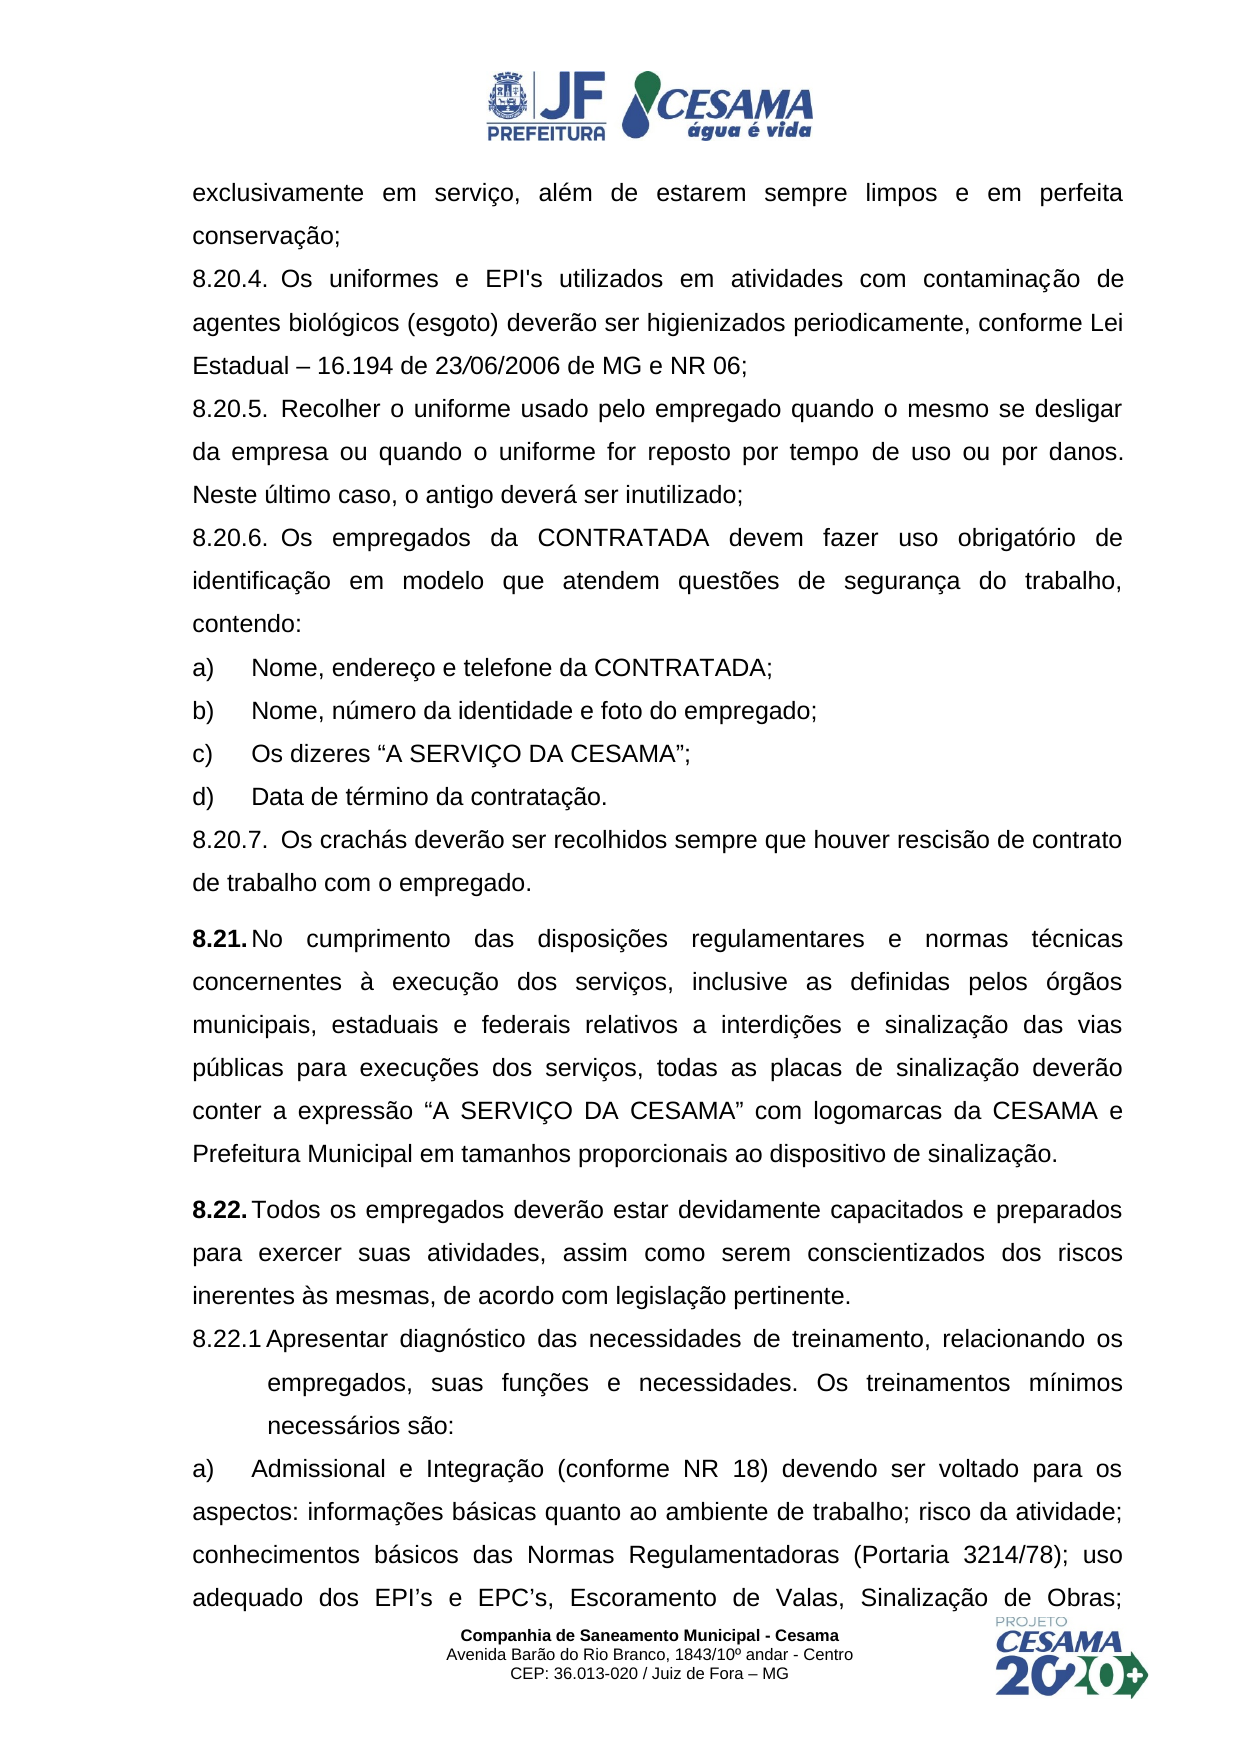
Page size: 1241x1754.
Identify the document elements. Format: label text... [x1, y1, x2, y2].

list Os crachás deverão ser recolhidos sempre que houver rescisão de contrato de trabalho com o empregado. [192, 825, 1124, 897]
list Os dizeres “A SERVIÇO DA CESAMA”; [192, 739, 1124, 768]
picture [995, 1617, 1149, 1699]
list Apresentar diagnóstico das necessidades de treinamento, relacionando os empregados, suas funções e necessidades. Os treinamentos mínimos necessários são: [192, 1324, 1124, 1439]
list Os uniformes e EPI's utilizados em atividades com contaminação de agentes biológicos (esgoto) deverão ser higienizados periodicamente, conforme Lei Estadual – 16.194 de 23/06/2006 de MG e NR 06; [192, 264, 1124, 379]
list Os empregados da CONTRATADA devem fazer uso obrigatório de identificação em modelo que atendem questões de segurança do trabalho, contendo: [192, 523, 1124, 638]
list Recolher o uniforme usado pelo empregado quando o mesmo se desligar da empresa ou quando o uniforme for reposto por tempo de uso ou por danos. Neste último caso, o antigo deverá ser inutilizado; [192, 394, 1124, 509]
list Todos os empregados deverão estar devidamente capacitados e preparados para exercer suas atividades, assim como serem conscientizados dos riscos inerentes às mesmas, de acordo com legislação pertinente. [192, 1195, 1124, 1310]
list Os uniformes são pessoais e intransferíveis, devendo ser usados exclusivamente em serviço, além de estarem sempre limpos e em perfeita conservação; [192, 178, 1124, 250]
list Nome, endereço e telefone da CONTRATADA; [192, 653, 1124, 681]
list Nome, número da identidade e foto do empregado; [192, 696, 1124, 724]
picture [486, 71, 813, 141]
list Data de término da contratação. [192, 782, 1124, 811]
list No cumprimento das disposições regulamentares e normas técnicas concernentes à execução dos serviços, inclusive as definidas pelos órgãos municipais, estaduais e federais relativos a interdições e sinalização das vias públicas para execuções dos serviços, todas as placas de sinalização deverão conter a expressão “A SERVIÇO DA CESAMA” com logomarcas da CESAMA e Prefeitura Municipal em tamanhos proporcionais ao dispositivo de sinalização. [192, 924, 1124, 1168]
